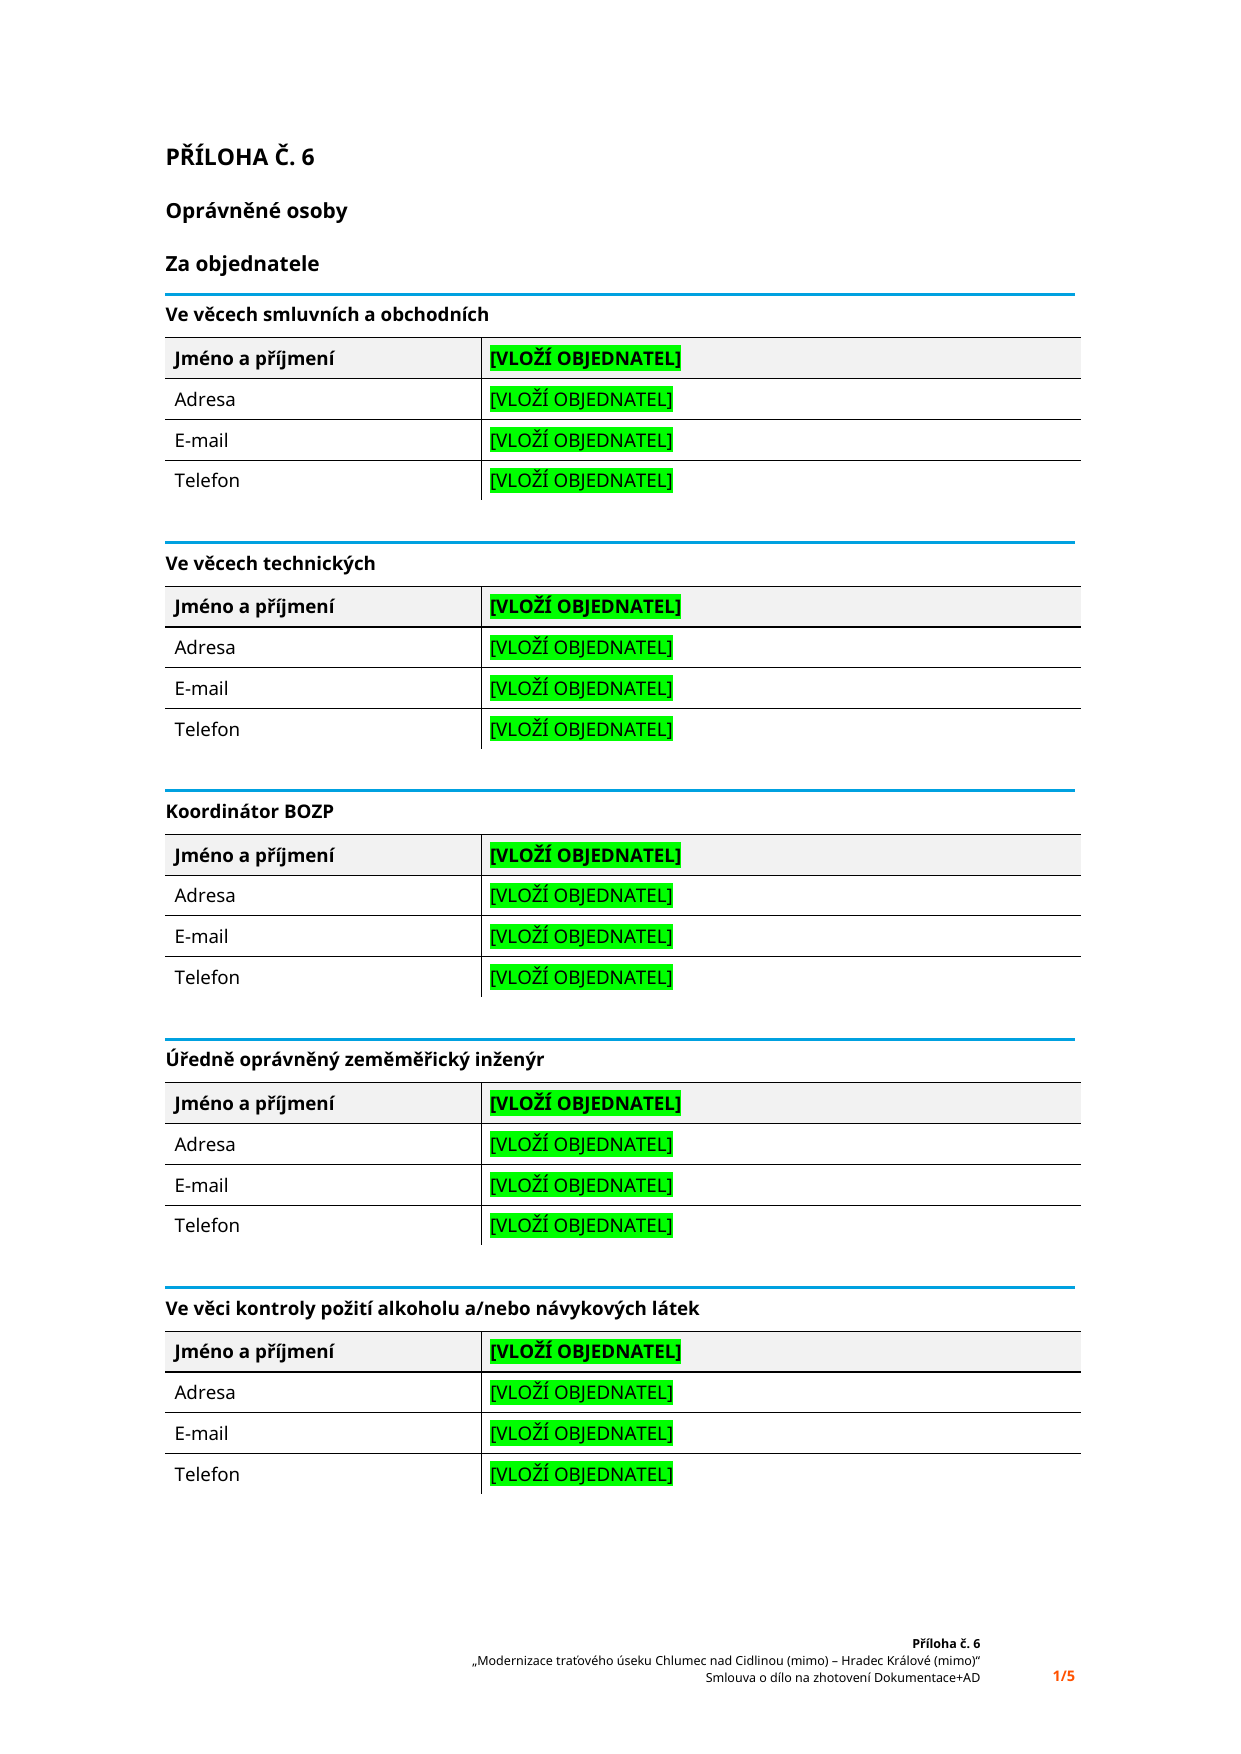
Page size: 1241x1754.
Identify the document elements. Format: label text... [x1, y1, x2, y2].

table_cell Telefon [165, 1454, 481, 1493]
table_cell [VLOŽÍ OBJEDNATEL] [482, 668, 1081, 708]
text Za objednatele [165, 249, 1075, 277]
table_cell [VLOŽÍ OBJEDNATEL] [482, 1373, 1081, 1412]
text Úředně oprávněný zeměměřický inženýr [165, 1041, 1075, 1072]
table_cell [VLOŽÍ OBJEDNATEL] [482, 420, 1081, 459]
table_cell Telefon [165, 1206, 481, 1245]
table_cell [VLOŽÍ OBJEDNATEL] [482, 461, 1081, 500]
table_cell E-mail [165, 420, 481, 459]
table_cell Telefon [165, 957, 481, 997]
table_cell [VLOŽÍ OBJEDNATEL] [482, 1165, 1081, 1204]
table_cell [VLOŽÍ OBJEDNATEL] [482, 876, 1081, 915]
table_cell E-mail [165, 916, 481, 956]
table_header Jméno a příjmení [165, 1083, 481, 1123]
table_cell [VLOŽÍ OBJEDNATEL] [482, 1124, 1081, 1164]
table_cell [VLOŽÍ OBJEDNATEL] [482, 709, 1081, 748]
text Oprávněné osoby [165, 197, 1075, 225]
table_cell [VLOŽÍ OBJEDNATEL] [482, 628, 1081, 667]
table_header [VLOŽÍ OBJEDNATEL] [482, 338, 1081, 378]
table_cell E-mail [165, 1165, 481, 1204]
text Koordinátor BOZP [165, 792, 1075, 824]
table_cell Telefon [165, 461, 481, 500]
table_header Jméno a příjmení [165, 587, 481, 626]
table_cell Adresa [165, 1373, 481, 1412]
text Příloha č. 6 [165, 141, 1075, 173]
table_cell Adresa [165, 379, 481, 419]
table_header Jméno a příjmení [165, 1332, 481, 1371]
table_header [VLOŽÍ OBJEDNATEL] [482, 1083, 1081, 1123]
table_cell [VLOŽÍ OBJEDNATEL] [482, 379, 1081, 419]
text Ve věcech technických [165, 544, 1075, 576]
table_cell Adresa [165, 1124, 481, 1164]
text Ve věcech smluvních a obchodních [165, 296, 1075, 327]
table_header [VLOŽÍ OBJEDNATEL] [482, 835, 1081, 875]
table_cell Adresa [165, 876, 481, 915]
table_cell [VLOŽÍ OBJEDNATEL] [482, 1206, 1081, 1245]
table_header [VLOŽÍ OBJEDNATEL] [482, 1332, 1081, 1371]
table_cell [VLOŽÍ OBJEDNATEL] [482, 957, 1081, 997]
table_cell [VLOŽÍ OBJEDNATEL] [482, 1454, 1081, 1493]
table_cell Telefon [165, 709, 481, 748]
table_header Jméno a příjmení [165, 338, 481, 378]
table_cell Adresa [165, 628, 481, 667]
table_cell [VLOŽÍ OBJEDNATEL] [482, 916, 1081, 956]
table_header Jméno a příjmení [165, 835, 481, 875]
table_header [VLOŽÍ OBJEDNATEL] [482, 587, 1081, 626]
table_cell E-mail [165, 1413, 481, 1453]
text Ve věci kontroly požití alkoholu a/nebo návykových látek [165, 1289, 1075, 1321]
table_cell E-mail [165, 668, 481, 708]
table_cell [VLOŽÍ OBJEDNATEL] [482, 1413, 1081, 1453]
